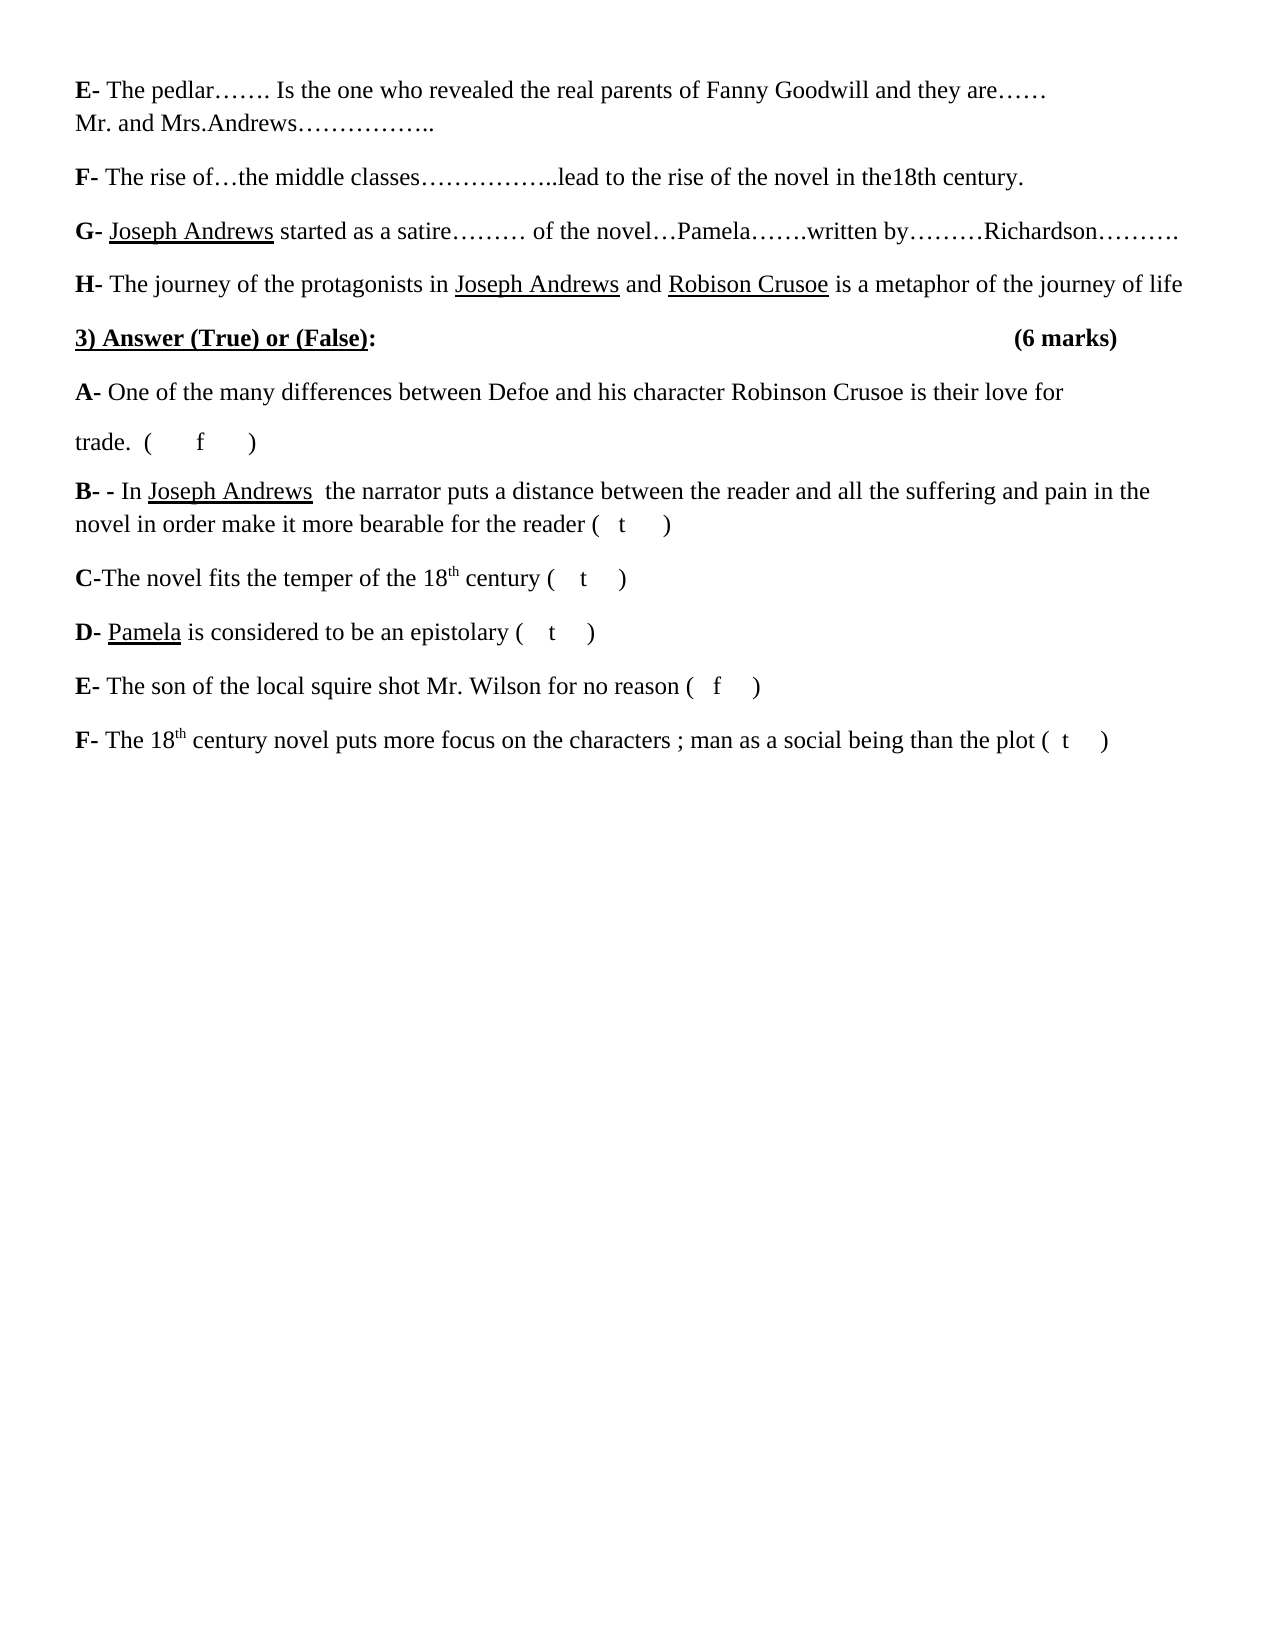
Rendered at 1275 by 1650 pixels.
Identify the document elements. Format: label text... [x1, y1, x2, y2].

text E- The son of the local squire shot Mr. Wilson for no reason ( f ) [75, 671, 1200, 700]
text C-The novel fits the temper of the 18th century ( t ) [75, 563, 1200, 592]
text B- - In Joseph Andrews the narrator puts a distance between the reader and all the suffering and pain in the novel in order make it more bearable for the reader ( t ) [75, 476, 1200, 538]
text trade. ( f ) [75, 427, 1200, 456]
text D- Pamela is considered to be an epistolary ( t ) [75, 617, 1200, 646]
text G- Joseph Andrews started as a satire……… of the novel…Pamela…….written by………Richardson………. [75, 216, 1200, 244]
text F- The 18th century novel puts more focus on the characters ; man as a social being than the plot ( t ) [75, 725, 1200, 754]
text A- One of the many differences between Defoe and his character Robinson Crusoe is their love for [75, 377, 1200, 406]
text E- The pedlar……. Is the one who revealed the real parents of Fanny Goodwill and they are…… Mr. and Mrs.Andrews…………….. [75, 75, 1200, 137]
text 3) Answer (True) or (False): (6 marks) [75, 323, 1200, 352]
text F- The rise of…the middle classes……………..lead to the rise of the novel in the18th century. [75, 162, 1200, 191]
text H- The journey of the protagonists in Joseph Andrews and Robison Crusoe is a metaphor of the journey of life [75, 269, 1200, 298]
